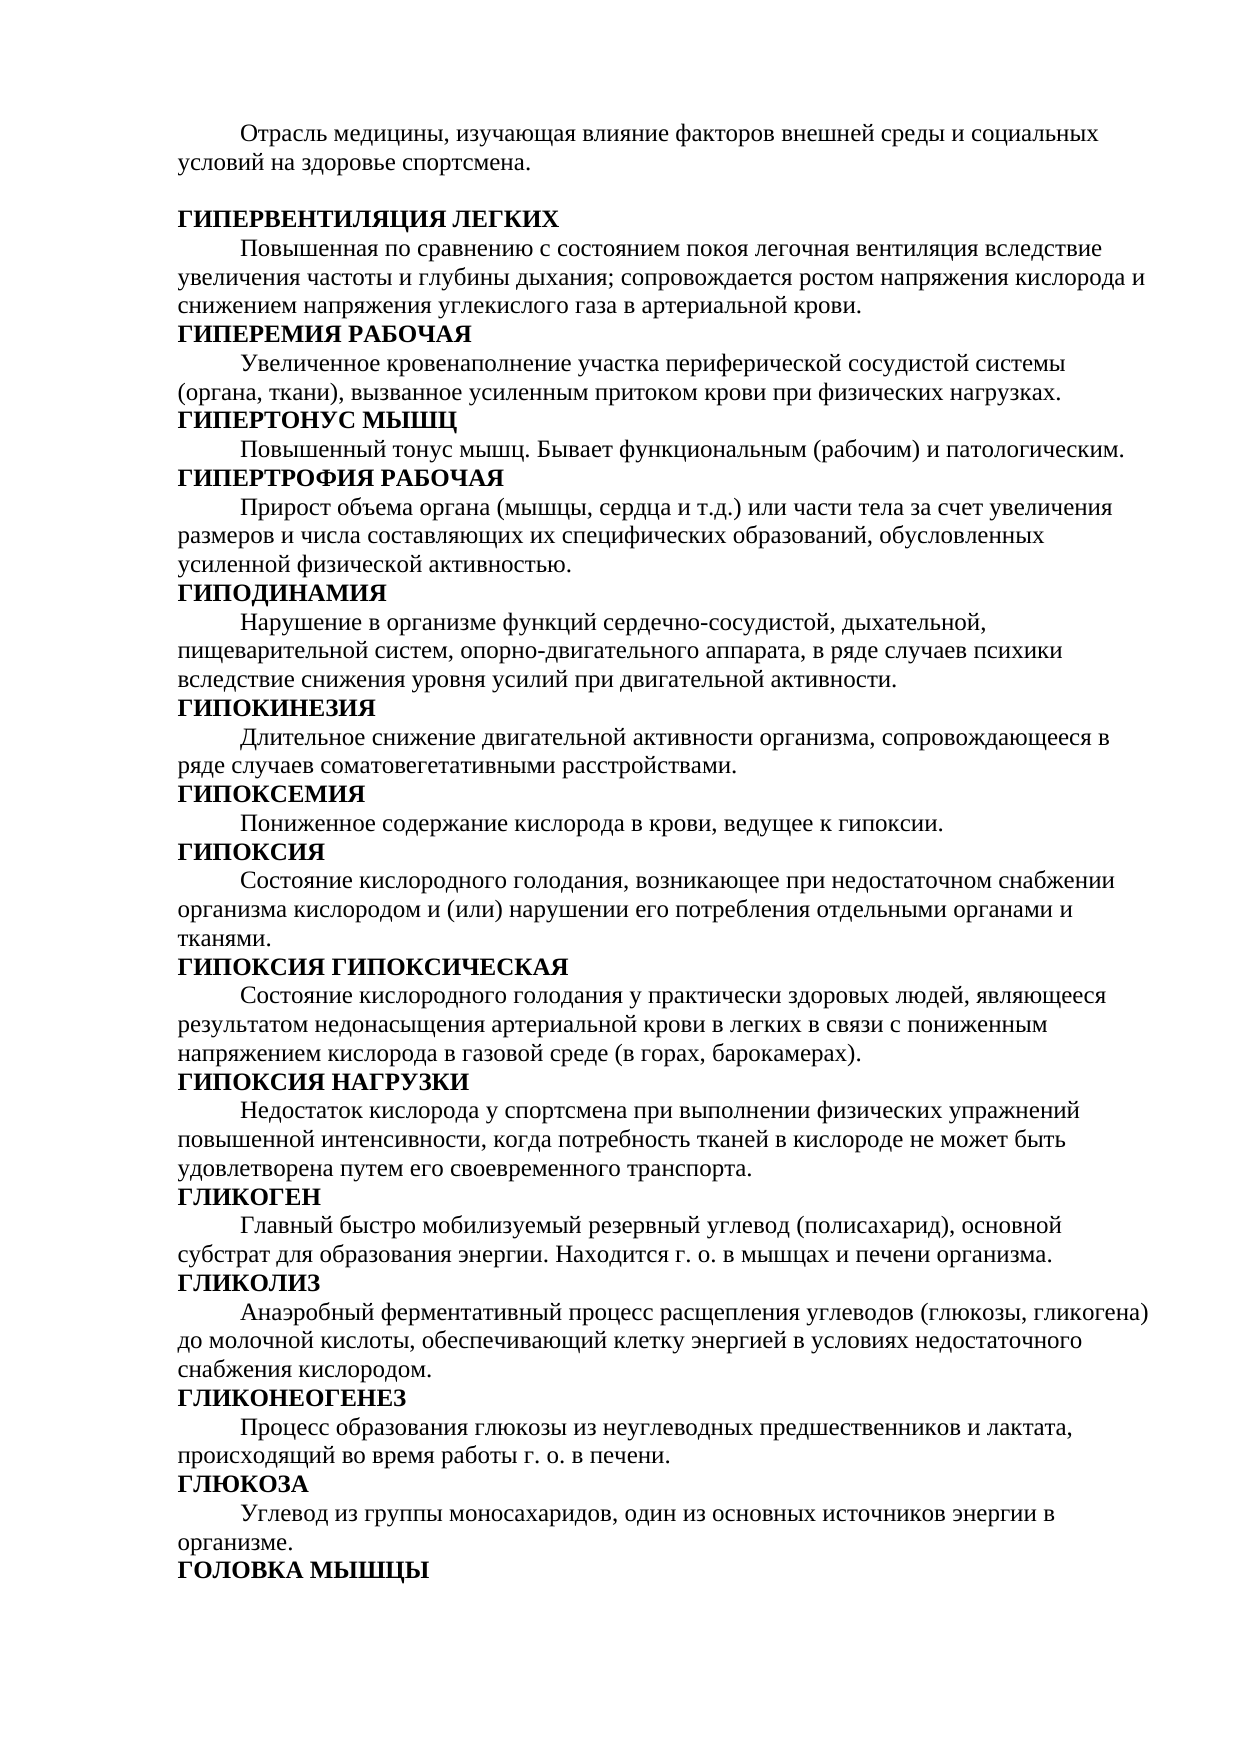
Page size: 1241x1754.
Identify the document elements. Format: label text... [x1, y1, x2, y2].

text Состояние кислородного голодания у практически здоровых людей, являющееся результатом недонасыщения артериальной крови в легких в связи с пониженным напряжением кислорода в газовой среде (в горах, барокамерах). [177, 981, 1152, 1067]
text Недостаток кислорода у спортсмена при выполнении физических упражнений повышенной интенсивности, когда потребность тканей в кислороде не может быть удовлетворена путем его своевременного транспорта. [177, 1096, 1152, 1182]
text ГИПОКСЕМИЯ [177, 779, 1152, 808]
text Пониженное содержание кислорода в крови, ведущее к гипоксии. [177, 808, 1152, 837]
text Прирост объема органа (мышцы, сердца и т.д.) или части тела за счет увеличения размеров и числа составляющих их специфических образований, обусловленных усиленной физической активностью. [177, 492, 1152, 578]
text Состояние кислородного голодания, возникающее при недостаточном снабжении организма кислородом и (или) нарушении его потребления отдельными органами и тканями. [177, 866, 1152, 952]
text Повышенный тонус мышц. Бывает функциональным (рабочим) и патологическим. [177, 434, 1152, 463]
text Длительное снижение двигательной активности организма, сопровождающееся в ряде случаев соматовегетативными расстройствами. [177, 722, 1152, 779]
text Процесс образования глюкозы из неуглеводных предшественников и лактата, происходящий во время работы г. о. в печени. [177, 1412, 1152, 1469]
text ГИПОДИНАМИЯ [177, 578, 1152, 607]
text ГИПОКСИЯ ГИПОКСИЧЕСКАЯ [177, 952, 1152, 981]
text Увеличенное кровенаполнение участка периферической сосудистой системы (органа, ткани), вызванное усиленным притоком крови при физических нагрузках. [177, 348, 1152, 406]
text ГЛЮКОЗА [177, 1469, 1152, 1498]
text ГИПЕРЕМИЯ РАБОЧАЯ [177, 319, 1152, 348]
text ГЛИКОНЕОГЕНЕЗ [177, 1383, 1152, 1412]
text ГИПЕРТРОФИЯ РАБОЧАЯ [177, 463, 1152, 492]
text Нарушение в организме функций сердечно-сосудистой, дыхательной, пищеварительной систем, опорно-двигательного аппарата, в ряде случаев психики вследствие снижения уровня усилий при двигательной активности. [177, 607, 1152, 693]
text ГИПОКСИЯ [177, 837, 1152, 866]
text ГИПЕРВЕНТИЛЯЦИЯ ЛЕГКИХ [177, 204, 1152, 233]
text Главный быстро мобилизуемый резервный углевод (полисахарид), основной субстрат для образования энергии. Находится г. о. в мышцах и печени организма. [177, 1211, 1152, 1268]
text ГОЛОВКА МЫШЦЫ [177, 1556, 1152, 1584]
text Анаэробный ферментативный процесс расщепления углеводов (глюкозы, гликогена) до молочной кислоты, обеспечивающий клетку энергией в условиях недостаточного снабжения кислородом. [177, 1297, 1152, 1383]
text ГИПОКИНЕЗИЯ [177, 693, 1152, 722]
text ГЛИКОЛИЗ [177, 1268, 1152, 1297]
text Повышенная по сравнению с состоянием покоя легочная вентиляция вследствие увеличения частоты и глубины дыхания; сопровождается ростом напряжения кислорода и снижением напряжения углекислого газа в артериальной крови. [177, 233, 1152, 319]
text Углевод из группы моносахаридов, один из основных источников энергии в организме. [177, 1498, 1152, 1556]
text ГИПОКСИЯ НАГРУЗКИ [177, 1067, 1152, 1096]
text ГЛИКОГЕН [177, 1182, 1152, 1211]
text Отрасль медицины, изучающая влияние факторов внешней среды и социальных условий на здоровье спортсмена. [177, 118, 1152, 176]
text ГИПЕРТОНУС МЫШЦ [177, 406, 1152, 434]
